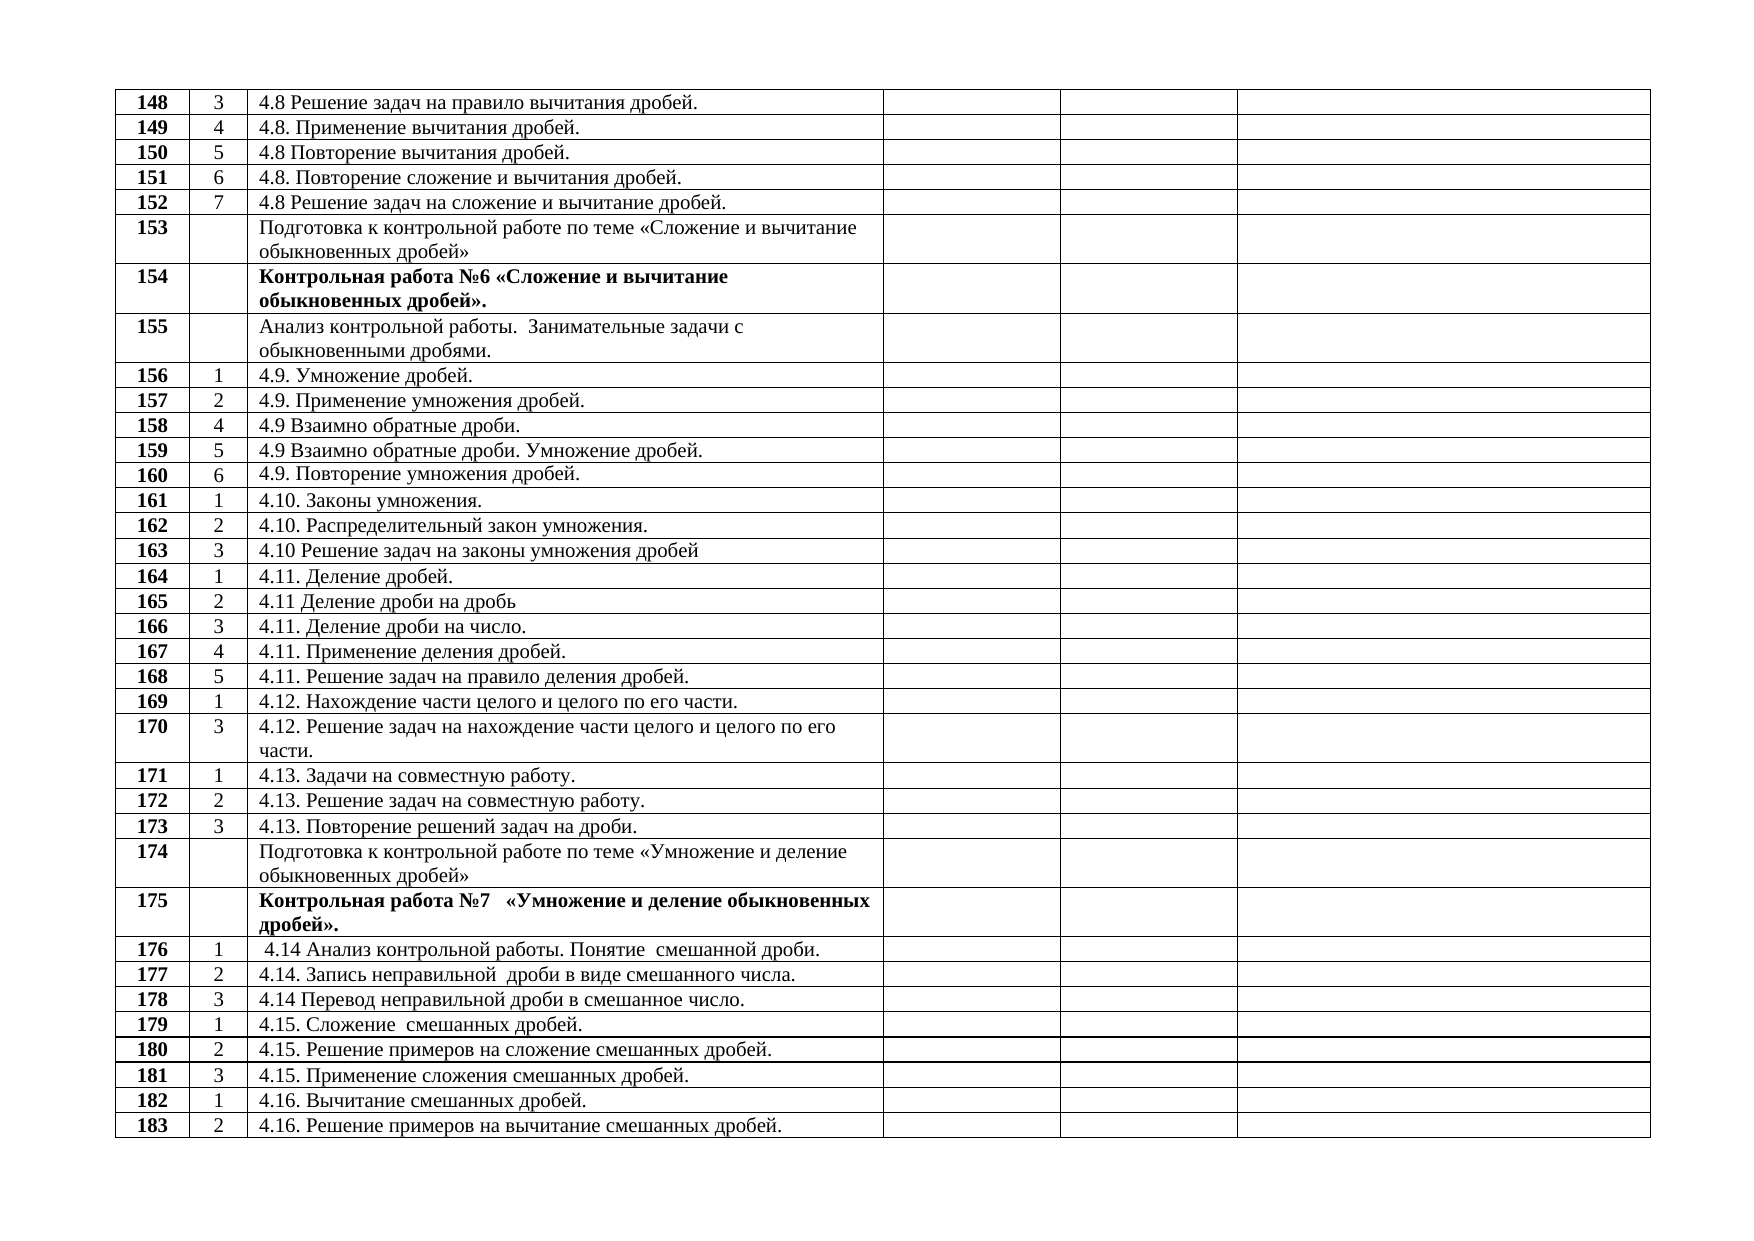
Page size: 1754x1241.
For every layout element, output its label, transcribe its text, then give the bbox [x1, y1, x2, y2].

table_cell [1238, 689, 1650, 713]
table_cell 4.8 Повторение вычитания дробей. [248, 140, 883, 164]
table_cell [1238, 888, 1650, 936]
table_cell [1061, 987, 1237, 1011]
table_cell Анализ контрольной работы. Занимательные задачи с обыкновенными дробями. [248, 314, 883, 362]
table_cell [884, 763, 1060, 787]
table_cell 3 [190, 90, 247, 114]
table_cell [884, 1113, 1060, 1137]
table_cell 159 [116, 438, 189, 462]
table_cell 4.11. Применение деления дробей. [248, 639, 883, 663]
table_cell [1061, 314, 1237, 362]
table_cell 1 [190, 564, 247, 588]
table_cell [884, 513, 1060, 537]
table_cell 4 [190, 639, 247, 663]
table_cell [884, 614, 1060, 638]
table_cell Подготовка к контрольной работе по теме «Умножение и деление обыкновенных дробей» [248, 839, 883, 887]
table_cell [1061, 115, 1237, 139]
table_cell 4.10. Законы умножения. [248, 488, 883, 512]
table_cell [1061, 564, 1237, 588]
table_cell [1238, 614, 1650, 638]
table_cell 3 [190, 1063, 247, 1087]
table_cell [884, 215, 1060, 263]
table_cell 4.9 Взаимно обратные дроби. Умножение дробей. [248, 438, 883, 462]
table_cell 3 [190, 714, 247, 762]
table_cell 167 [116, 639, 189, 663]
table_cell 155 [116, 314, 189, 362]
table_cell [1238, 589, 1650, 613]
table_cell [1061, 839, 1237, 887]
table_cell [1061, 1088, 1237, 1112]
table_cell [1061, 90, 1237, 114]
table_cell 1 [190, 937, 247, 961]
table_cell 4.15. Сложение смешанных дробей. [248, 1012, 883, 1036]
table_cell 175 [116, 888, 189, 936]
table_cell 163 [116, 539, 189, 562]
table_cell [190, 888, 247, 936]
table_cell [1238, 564, 1650, 588]
table_cell 4.13. Задачи на совместную работу. [248, 763, 883, 787]
table_cell 7 [190, 190, 247, 214]
table_cell [1238, 1088, 1650, 1112]
table_cell [1238, 314, 1650, 362]
table_cell [884, 564, 1060, 588]
table_cell [1238, 413, 1650, 437]
table_cell [884, 1038, 1060, 1061]
table_cell 4.14 Анализ контрольной работы. Понятие смешанной дроби. [248, 937, 883, 961]
table_cell [884, 937, 1060, 961]
table_cell 1 [190, 1088, 247, 1112]
table_cell [1238, 115, 1650, 139]
table_cell 168 [116, 664, 189, 688]
table_cell 153 [116, 215, 189, 263]
table_cell [1061, 413, 1237, 437]
table_cell 4.14. Запись неправильной дроби в виде смешанного числа. [248, 962, 883, 986]
table_cell [1238, 1063, 1650, 1087]
table_cell 4.10 Решение задач на законы умножения дробей [248, 539, 883, 562]
table_cell [1061, 264, 1237, 312]
table_cell 3 [190, 987, 247, 1011]
table_cell 149 [116, 115, 189, 139]
table_cell 4.10. Распределительный закон умножения. [248, 513, 883, 537]
table_cell 6 [190, 463, 247, 487]
table_cell [884, 814, 1060, 838]
table_cell [190, 314, 247, 362]
table_cell 2 [190, 1038, 247, 1061]
table_cell [1061, 539, 1237, 562]
table_cell Контрольная работа №7 «Умножение и деление обыкновенных дробей». [248, 888, 883, 936]
table_cell 2 [190, 962, 247, 986]
table_cell 4.14 Перевод неправильной дроби в смешанное число. [248, 987, 883, 1011]
table_cell [190, 215, 247, 263]
table_cell [884, 1063, 1060, 1087]
table_cell [1238, 539, 1650, 562]
table_cell [884, 789, 1060, 812]
table_cell 3 [190, 614, 247, 638]
table_cell [1238, 388, 1650, 412]
table_cell 4.11. Деление дроби на число. [248, 614, 883, 638]
table_cell [1061, 388, 1237, 412]
table_cell 4.9 Взаимно обратные дроби. [248, 413, 883, 437]
table_cell 4.11 Деление дроби на дробь [248, 589, 883, 613]
table_cell 1 [190, 1012, 247, 1036]
table_cell [1238, 90, 1650, 114]
table_cell 4.8 Решение задач на правило вычитания дробей. [248, 90, 883, 114]
table_cell [1061, 165, 1237, 189]
table_cell [1061, 513, 1237, 537]
table_cell 165 [116, 589, 189, 613]
table_cell [884, 363, 1060, 387]
table_cell [190, 264, 247, 312]
table_cell 1 [190, 763, 247, 787]
table_cell [1061, 463, 1237, 487]
table_cell [1238, 937, 1650, 961]
table_cell 2 [190, 789, 247, 812]
table_cell 5 [190, 438, 247, 462]
table_cell [1238, 789, 1650, 812]
table_cell 160 [116, 463, 189, 487]
table_cell [884, 1088, 1060, 1112]
table_cell 180 [116, 1038, 189, 1061]
table_cell [1061, 962, 1237, 986]
table_cell [1238, 438, 1650, 462]
table_cell [1061, 363, 1237, 387]
table_cell [1238, 1038, 1650, 1061]
table_cell [1238, 763, 1650, 787]
table_cell [884, 539, 1060, 562]
table_cell 1 [190, 488, 247, 512]
table_cell 3 [190, 814, 247, 838]
table_cell 164 [116, 564, 189, 588]
table_cell 4.8. Применение вычитания дробей. [248, 115, 883, 139]
table_cell [1238, 165, 1650, 189]
table_cell 4.13. Решение задач на совместную работу. [248, 789, 883, 812]
table_cell [884, 839, 1060, 887]
table_cell [1238, 1012, 1650, 1036]
table_cell [1238, 363, 1650, 387]
table_cell 4.8. Повторение сложение и вычитания дробей. [248, 165, 883, 189]
table_cell 162 [116, 513, 189, 537]
table_cell 2 [190, 513, 247, 537]
table_cell [1061, 689, 1237, 713]
table_cell [884, 190, 1060, 214]
table_cell 4.16. Решение примеров на вычитание смешанных дробей. [248, 1113, 883, 1137]
table_cell 157 [116, 388, 189, 412]
table_cell [884, 962, 1060, 986]
table_cell [884, 589, 1060, 613]
table_cell 156 [116, 363, 189, 387]
table_cell 1 [190, 689, 247, 713]
table_cell 170 [116, 714, 189, 762]
table_cell 6 [190, 165, 247, 189]
table_cell 2 [190, 1113, 247, 1137]
table_cell Подготовка к контрольной работе по теме «Сложение и вычитание обыкновенных дробей» [248, 215, 883, 263]
table_cell 4.12. Нахождение части целого и целого по его части. [248, 689, 883, 713]
table_cell 150 [116, 140, 189, 164]
table_cell 2 [190, 589, 247, 613]
table_cell 5 [190, 664, 247, 688]
table_cell [884, 115, 1060, 139]
table_cell [1238, 664, 1650, 688]
table_cell [884, 388, 1060, 412]
table_cell [1061, 190, 1237, 214]
table_cell [1061, 438, 1237, 462]
table_cell [1061, 1012, 1237, 1036]
table_cell 4.15. Решение примеров на сложение смешанных дробей. [248, 1038, 883, 1061]
table_cell [1061, 789, 1237, 812]
table_cell 4.11. Решение задач на правило деления дробей. [248, 664, 883, 688]
table_cell 183 [116, 1113, 189, 1137]
table_cell [1238, 215, 1650, 263]
table_cell [884, 689, 1060, 713]
table_cell 4 [190, 115, 247, 139]
table_cell [1061, 1038, 1237, 1061]
table_cell 154 [116, 264, 189, 312]
table_cell 152 [116, 190, 189, 214]
table_cell [884, 438, 1060, 462]
table_cell [884, 264, 1060, 312]
table_cell [884, 1012, 1060, 1036]
table_cell 4.9. Умножение дробей. [248, 363, 883, 387]
table_cell [1238, 714, 1650, 762]
table_cell 151 [116, 165, 189, 189]
table_cell 171 [116, 763, 189, 787]
table_cell [884, 888, 1060, 936]
table_cell 4.12. Решение задач на нахождение части целого и целого по его части. [248, 714, 883, 762]
table_cell 2 [190, 388, 247, 412]
table_cell 173 [116, 814, 189, 838]
table_cell 172 [116, 789, 189, 812]
table_cell [884, 714, 1060, 762]
table_cell 177 [116, 962, 189, 986]
table_cell 3 [190, 539, 247, 562]
table_cell [1238, 962, 1650, 986]
table_cell [1061, 763, 1237, 787]
table_cell [1061, 589, 1237, 613]
table_cell [884, 140, 1060, 164]
table_cell 161 [116, 488, 189, 512]
table_cell [1238, 1113, 1650, 1137]
table_cell [1061, 1063, 1237, 1087]
table_cell [1061, 714, 1237, 762]
table_cell 174 [116, 839, 189, 887]
table_cell [1238, 639, 1650, 663]
table_cell [1238, 488, 1650, 512]
table_cell [884, 165, 1060, 189]
table_cell [1061, 664, 1237, 688]
table_cell [1238, 140, 1650, 164]
table_cell [1061, 614, 1237, 638]
table_cell [1238, 190, 1650, 214]
table_cell [884, 639, 1060, 663]
table_cell 182 [116, 1088, 189, 1112]
table_cell 158 [116, 413, 189, 437]
table_cell 4.16. Вычитание смешанных дробей. [248, 1088, 883, 1112]
table_cell [884, 987, 1060, 1011]
table_cell [1238, 839, 1650, 887]
table_cell [1061, 814, 1237, 838]
table_cell [884, 90, 1060, 114]
table_cell [1061, 937, 1237, 961]
table_cell [1238, 513, 1650, 537]
table_cell [1238, 463, 1650, 487]
table_cell [1061, 888, 1237, 936]
table_cell 179 [116, 1012, 189, 1036]
table_cell 4.13. Повторение решений задач на дроби. [248, 814, 883, 838]
table_cell 5 [190, 140, 247, 164]
table_cell 176 [116, 937, 189, 961]
table_cell [1238, 814, 1650, 838]
table_cell [884, 488, 1060, 512]
table_cell 178 [116, 987, 189, 1011]
table_cell 1 [190, 363, 247, 387]
table_cell 4.11. Деление дробей. [248, 564, 883, 588]
table_cell 4.8 Решение задач на сложение и вычитание дробей. [248, 190, 883, 214]
table_cell Контрольная работа №6 «Сложение и вычитание обыкновенных дробей». [248, 264, 883, 312]
table_cell 148 [116, 90, 189, 114]
table_cell [1061, 488, 1237, 512]
table_cell [1061, 140, 1237, 164]
table_cell 4.9. Применение умножения дробей. [248, 388, 883, 412]
table_cell [190, 839, 247, 887]
table_cell 4.15. Применение сложения смешанных дробей. [248, 1063, 883, 1087]
table_cell 166 [116, 614, 189, 638]
table_cell [884, 664, 1060, 688]
table_cell [884, 463, 1060, 487]
table_cell [1061, 1113, 1237, 1137]
table_cell [1061, 215, 1237, 263]
table_cell 4 [190, 413, 247, 437]
table_cell 181 [116, 1063, 189, 1087]
table_cell 169 [116, 689, 189, 713]
table_cell [1061, 639, 1237, 663]
table_cell [1238, 264, 1650, 312]
table_cell [884, 314, 1060, 362]
table_cell [884, 413, 1060, 437]
table_cell 4.9. Повторение умножения дробей. [248, 463, 883, 487]
table_cell [1238, 987, 1650, 1011]
